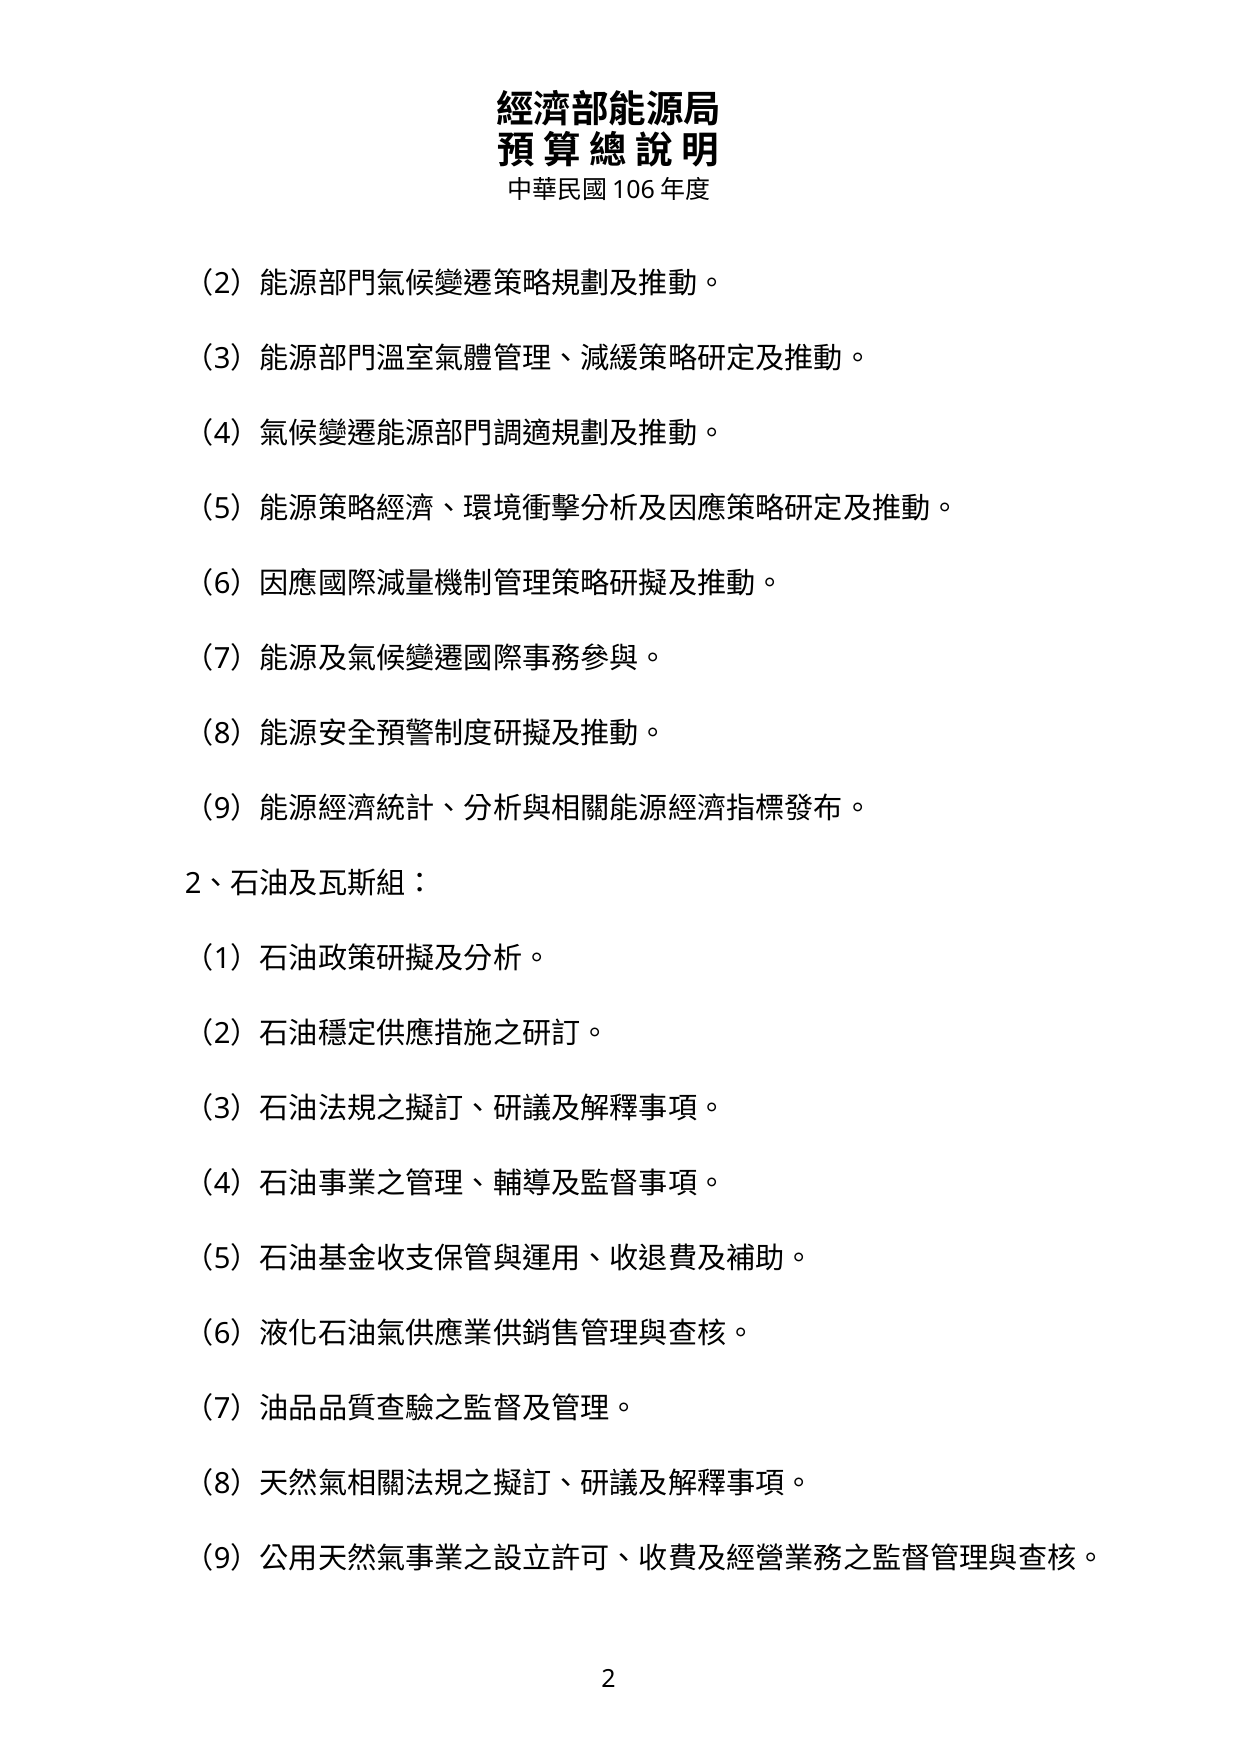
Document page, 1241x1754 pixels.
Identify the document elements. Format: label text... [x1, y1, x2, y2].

text （1）石油政策研擬及分析。 [155, 918, 1098, 993]
text 2、石油及瓦斯組： [155, 843, 1098, 918]
text （3）石油法規之擬訂、研議及解釋事項。 [184, 1068, 1098, 1143]
text （7）油品品質查驗之監督及管理。 [184, 1368, 1098, 1443]
text （6）液化石油氣供應業供銷售管理與查核。 [184, 1293, 1098, 1368]
text （5）石油基金收支保管與運用、收退費及補助。 [184, 1218, 1098, 1293]
text （9）公用天然氣事業之設立許可、收費及經營業務之監督管理與查核。 [184, 1518, 1098, 1593]
text （6）因應國際減量機制管理策略研擬及推動。 [155, 543, 1098, 618]
text （3）能源部門溫室氣體管理、減緩策略研定及推動。 [155, 318, 1098, 393]
text （2）石油穩定供應措施之研訂。 [155, 993, 1098, 1068]
text （9）能源經濟統計、分析與相關能源經濟指標發布。 [155, 768, 1098, 843]
text （7）能源及氣候變遷國際事務參與。 [155, 618, 1098, 693]
text （8）天然氣相關法規之擬訂、研議及解釋事項。 [184, 1443, 1098, 1518]
text （8）能源安全預警制度研擬及推動。 [155, 693, 1098, 768]
text （4）石油事業之管理、輔導及監督事項。 [184, 1143, 1098, 1218]
text （2）能源部門氣候變遷策略規劃及推動。 [155, 243, 1098, 318]
text （4）氣候變遷能源部門調適規劃及推動。 [155, 393, 1098, 468]
text （5）能源策略經濟、環境衝擊分析及因應策略研定及推動。 [155, 468, 1098, 543]
